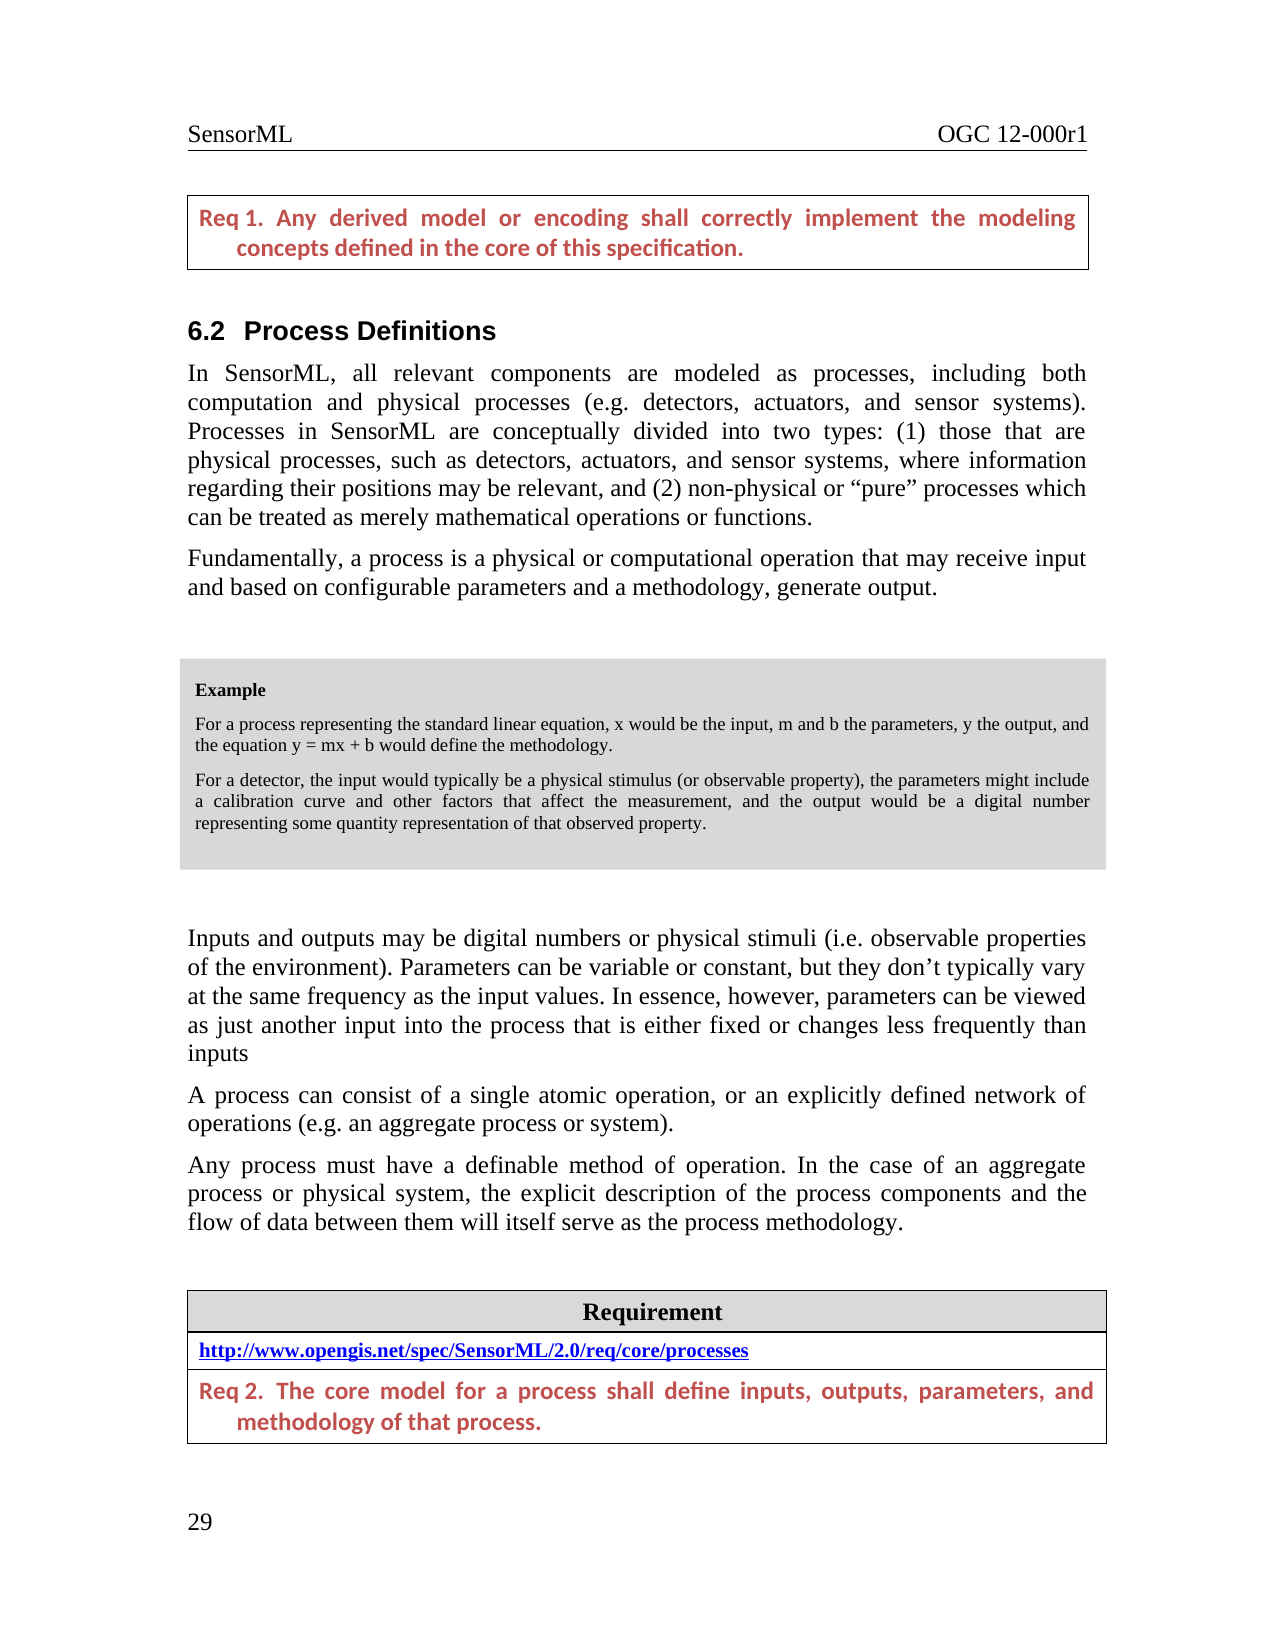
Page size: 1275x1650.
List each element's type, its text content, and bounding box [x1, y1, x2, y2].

text In SensorML, all relevant components are modeled as processes, including both computation and physical processes (e.g. detectors, actuators, and sensor systems). Processes in SensorML are conceptually divided into two types: (1) those that are physical processes, such as detectors, actuators, and sensor systems, where information regarding their positions may be relevant, and (2) non-physical or “pure” processes which can be treated as merely mathematical operations or functions. [187, 358, 1087, 531]
text Inputs and outputs may be digital numbers or physical stimuli (i.e. observable properties of the environment). Parameters can be variable or constant, but they don’t typically vary at the same frequency as the input values. In essence, however, parameters can be viewed as just another input into the process that is either fixed or changes less frequently than inputs [187, 923, 1087, 1067]
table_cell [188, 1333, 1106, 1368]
subtitle Process Definitions [187, 320, 1087, 346]
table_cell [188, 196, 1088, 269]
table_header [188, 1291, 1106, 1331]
text Any process must have a definable method of operation. In the case of an aggregate process or physical system, the explicit description of the process components and the flow of data between them will itself serve as the process methodology. [187, 1150, 1087, 1236]
text A process can consist of a single atomic operation, or an explicitly defined network of operations (e.g. an aggregate process or system). [187, 1080, 1087, 1137]
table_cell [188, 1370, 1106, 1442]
text Fundamentally, a process is a physical or computational operation that may receive input and based on configurable parameters and a methodology, generate output. [187, 543, 1087, 601]
